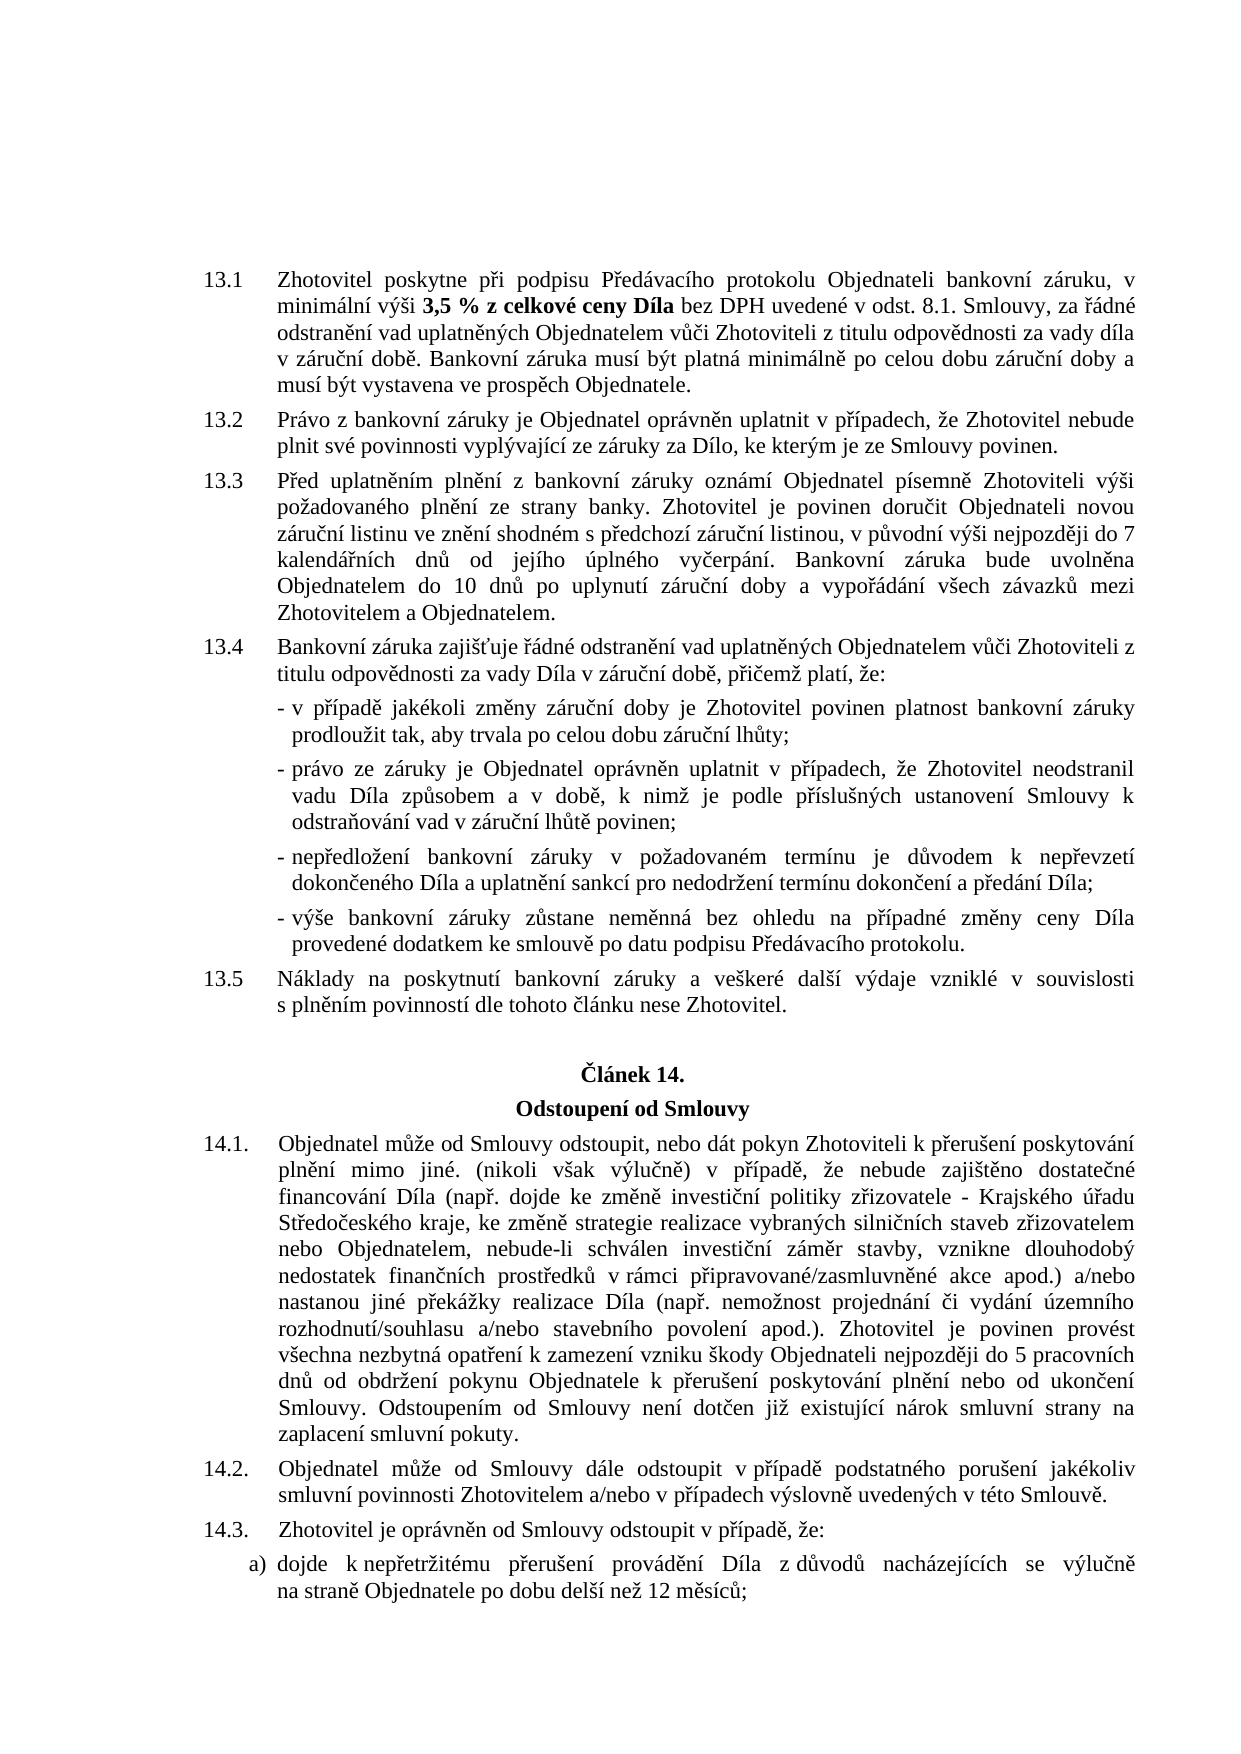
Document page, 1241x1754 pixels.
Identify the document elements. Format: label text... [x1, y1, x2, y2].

list Objednatel může od Smlouvy odstoupit, nebo dát pokyn Zhotoviteli k přerušení poskytování plnění mimo jiné. (nikoli však výlučně) v případě, že nebude zajištěno dostatečné financování Díla (např. dojde ke změně investiční politiky zřizovatele - Krajského úřadu Středočeského kraje, ke změně strategie realizace vybraných silničních staveb zřizovatelem nebo Objednatelem, nebude-li schválen investiční záměr stavby, vznikne dlouhodobý nedostatek finančních prostředků v rámci připravované/zasmluvněné akce apod.) a/nebo nastanou jiné překážky realizace Díla (např. nemožnost projednání či vydání územního rozhodnutí/souhlasu a/nebo stavebního povolení apod.). Zhotovitel je povinen provést všechna nezbytná opatření k zamezení vzniku škody Objednateli nejpozději do 5 pracovních dnů od obdržení pokynu Objednatele k přerušení poskytování plnění nebo od ukončení Smlouvy. Odstoupením od Smlouvy není dotčen již existující nárok smluvní strany na zaplacení smluvní pokuty. [203, 1130, 1136, 1446]
list Před uplatněním plnění z bankovní záruky oznámí Objednatel písemně Zhotoviteli výši požadovaného plnění ze strany banky. Zhotovitel je povinen doručit Objednateli novou záruční listinu ve znění shodném s předchozí záruční listinou, v původní výši nejpozději do 7 kalendářních dnů od jejího úplného vyčerpání. Bankovní záruka bude uvolněna Objednatelem do 10 dnů po uplynutí záruční doby a vypořádání všech závazků mezi Zhotovitelem a Objednatelem. [203, 467, 1136, 625]
list Zhotovitel je oprávněn od Smlouvy odstoupit v případě, že: [203, 1516, 1136, 1542]
list výše bankovní záruky zůstane neměnná bez ohledu na případné změny ceny Díla provedené dodatkem ke smlouvě po datu podpisu Předávacího protokolu. [277, 904, 1136, 957]
list Právo z bankovní záruky je Objednatel oprávněn uplatnit v případech, že Zhotovitel nebude plnit své povinnosti vyplývající ze záruky za Dílo, ke kterým je ze Smlouvy povinen. [203, 406, 1136, 459]
list dojde k nepřetržitému přerušení provádění Díla z důvodů nacházejících se výlučně na straně Objednatele po dobu delší než 12 měsíců; [248, 1550, 1136, 1603]
list v případě jakékoli změny záruční doby je Zhotovitel povinen platnost bankovní záruky prodloužit tak, aby trvala po celou dobu záruční lhůty; [277, 694, 1136, 747]
text Odstoupení od Smlouvy [129, 1095, 1136, 1122]
list Objednatel může od Smlouvy dále odstoupit v případě podstatného porušení jakékoliv smluvní povinnosti Zhotovitelem a/nebo v případech výslovně uvedených v této Smlouvě. [203, 1455, 1136, 1507]
list Bankovní záruka zajišťuje řádné odstranění vad uplatněných Objednatelem vůči Zhotoviteli z titulu odpovědnosti za vady Díla v záruční době, přičemž platí, že: [203, 633, 1136, 686]
list nepředložení bankovní záruky v požadovaném termínu je důvodem k nepřevzetí dokončeného Díla a uplatnění sankcí pro nedodržení termínu dokončení a předání Díla; [277, 843, 1136, 896]
list právo ze záruky je Objednatel oprávněn uplatnit v případech, že Zhotovitel neodstranil vadu Díla způsobem a v době, k nimž je podle příslušných ustanovení Smlouvy k odstraňování vad v záruční lhůtě povinen; [277, 756, 1136, 834]
list Zhotovitel poskytne při podpisu Předávacího protokolu Objednateli bankovní záruku, v minimální výši 3,5 % z celkové ceny Díla bez DPH uvedené v odst. 8.1. Smlouvy, za řádné odstranění vad uplatněných Objednatelem vůči Zhotoviteli z titulu odpovědnosti za vady díla v záruční době. Bankovní záruka musí být platná minimálně po celou dobu záruční doby a musí být vystavena ve prospěch Objednatele. [203, 266, 1136, 398]
list Náklady na poskytnutí bankovní záruky a veškeré další výdaje vzniklé v souvislosti s plněním povinností dle tohoto článku nese Zhotovitel. [203, 965, 1136, 1018]
